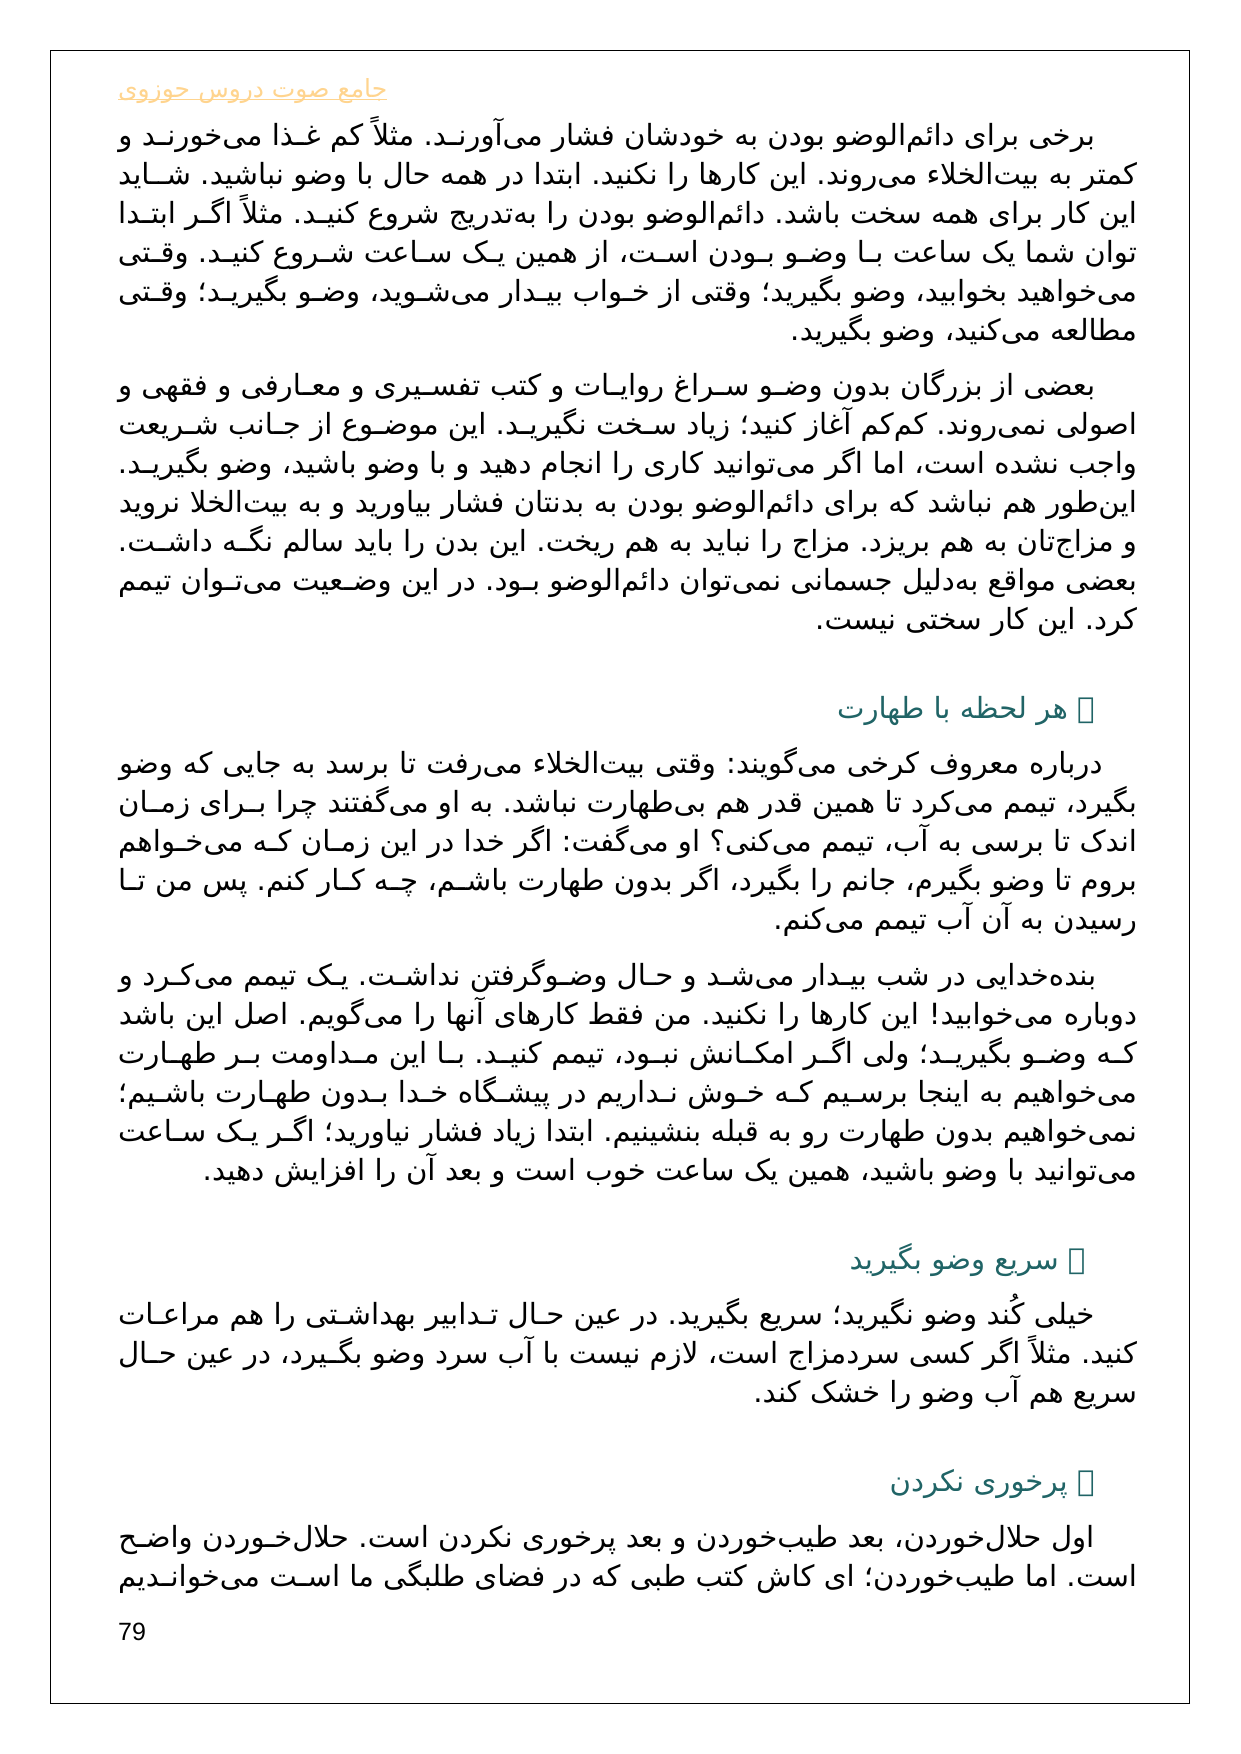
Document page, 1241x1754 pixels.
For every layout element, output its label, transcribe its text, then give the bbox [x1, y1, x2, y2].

text درباره معروف کرخی می‌گویند: وقتی بیت‌الخلاء می‌رفت تا برسد به جایی که وضو بگیرد، تیمم می‌کرد تا همین قدر هم بی‌طهارت نباشد. به او می‌گفتند چرا برای زمان اندک تا برسی به آب، تیمم می‌کنی؟ او می‌گفت: اگر خدا در این زمان که می‌خواهم بروم تا وضو بگیرم، جانم را بگیرد، اگر بدون طهارت باشم، چه کار کنم. پس من تا رسیدن به آن آب تیمم می‌کنم. [118, 747, 1137, 937]
text بنده‌خدایی در شب بیدار می‌شد و حال وضوگرفتن نداشت. یک تیمم می‌کرد و دوباره می‌خوابید! این کارها را نکنید. من فقط کارهای آنها را می‌گویم. اصل این باشد که وضو بگیرید؛ ولی اگر امکانش نبود، تیمم کنید. با این مداومت بر طهارت می‌خواهیم به اینجا برسیم که خوش نداریم در پیشگاه خدا بدون طهارت باشیم؛ نمی‌خواهیم بدون طهارت رو به قبله بنشینیم. ابتدا زیاد فشار نیاورید؛ اگر یک ساعت می‌توانید با وضو باشید، همین یک ساعت خوب است و بعد آن را افزایش دهید. [118, 958, 1137, 1187]
text 🔵 سریع وضو بگیرید [118, 1242, 1119, 1276]
text برخی برای دائم‌الوضو بودن به خودشان فشار می‌آورند. مثلاً کم غذا می‌خورند و کمتر به بیت‌الخلاء می‌روند. این کارها را نکنید. ابتدا در همه حال با وضو نباشید. شاید این کار برای همه سخت باشد. دائم‌الوضو بودن را به‌تدریج شروع کنید. مثلاً اگر ابتدا توان شما یک ساعت با وضو بودن است، از همین یک ساعت شروع کنید. وقتی می‌خواهید بخوابید، وضو بگیرید؛ وقتی از خواب بیدار می‌شوید، وضو بگیرید؛ وقتی مطالعه می‌کنید، وضو بگیرید. [118, 118, 1137, 347]
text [118, 1520, 1137, 1593]
text بعضی از بزرگان بدون وضو سراغ روایات و کتب تفسیری و معارفی و فقهی و اصولی نمی‌روند. کم‌کم آغاز کنید؛ زیاد سخت نگیرید. این موضوع از جانب شریعت واجب نشده است، اما اگر می‌توانید کاری را انجام دهید و با وضو باشید، وضو بگیرید. این‌طور هم نباشد که برای دائم‌الوضو بودن به بدنتان فشار بیاورید و به بیت‌الخلا نروید و مزاج‌تان به هم بریزد. مزاج را نباید به هم ریخت. این بدن را باید سالم نگه داشت. بعضی مواقع به‌دلیل جسمانی نمی‌توان دائم‌الوضو بود. در این وضعیت می‌توان تیمم کرد. این کار سختی نیست. [118, 368, 1137, 636]
text 🔵 هر لحظه با طهارت [118, 691, 1119, 725]
text 🔵 پرخوری نکردن [118, 1464, 1119, 1498]
text خیلی کُند وضو نگیرید؛ سریع بگیرید. در عین حال تدابیر بهداشتی را هم مراعات کنید. مثلاً اگر کسی سردمزاج است، لازم نیست با آب سرد وضو بگیرد، در عین حال سریع هم آب وضو را خشک کند. [118, 1298, 1137, 1409]
